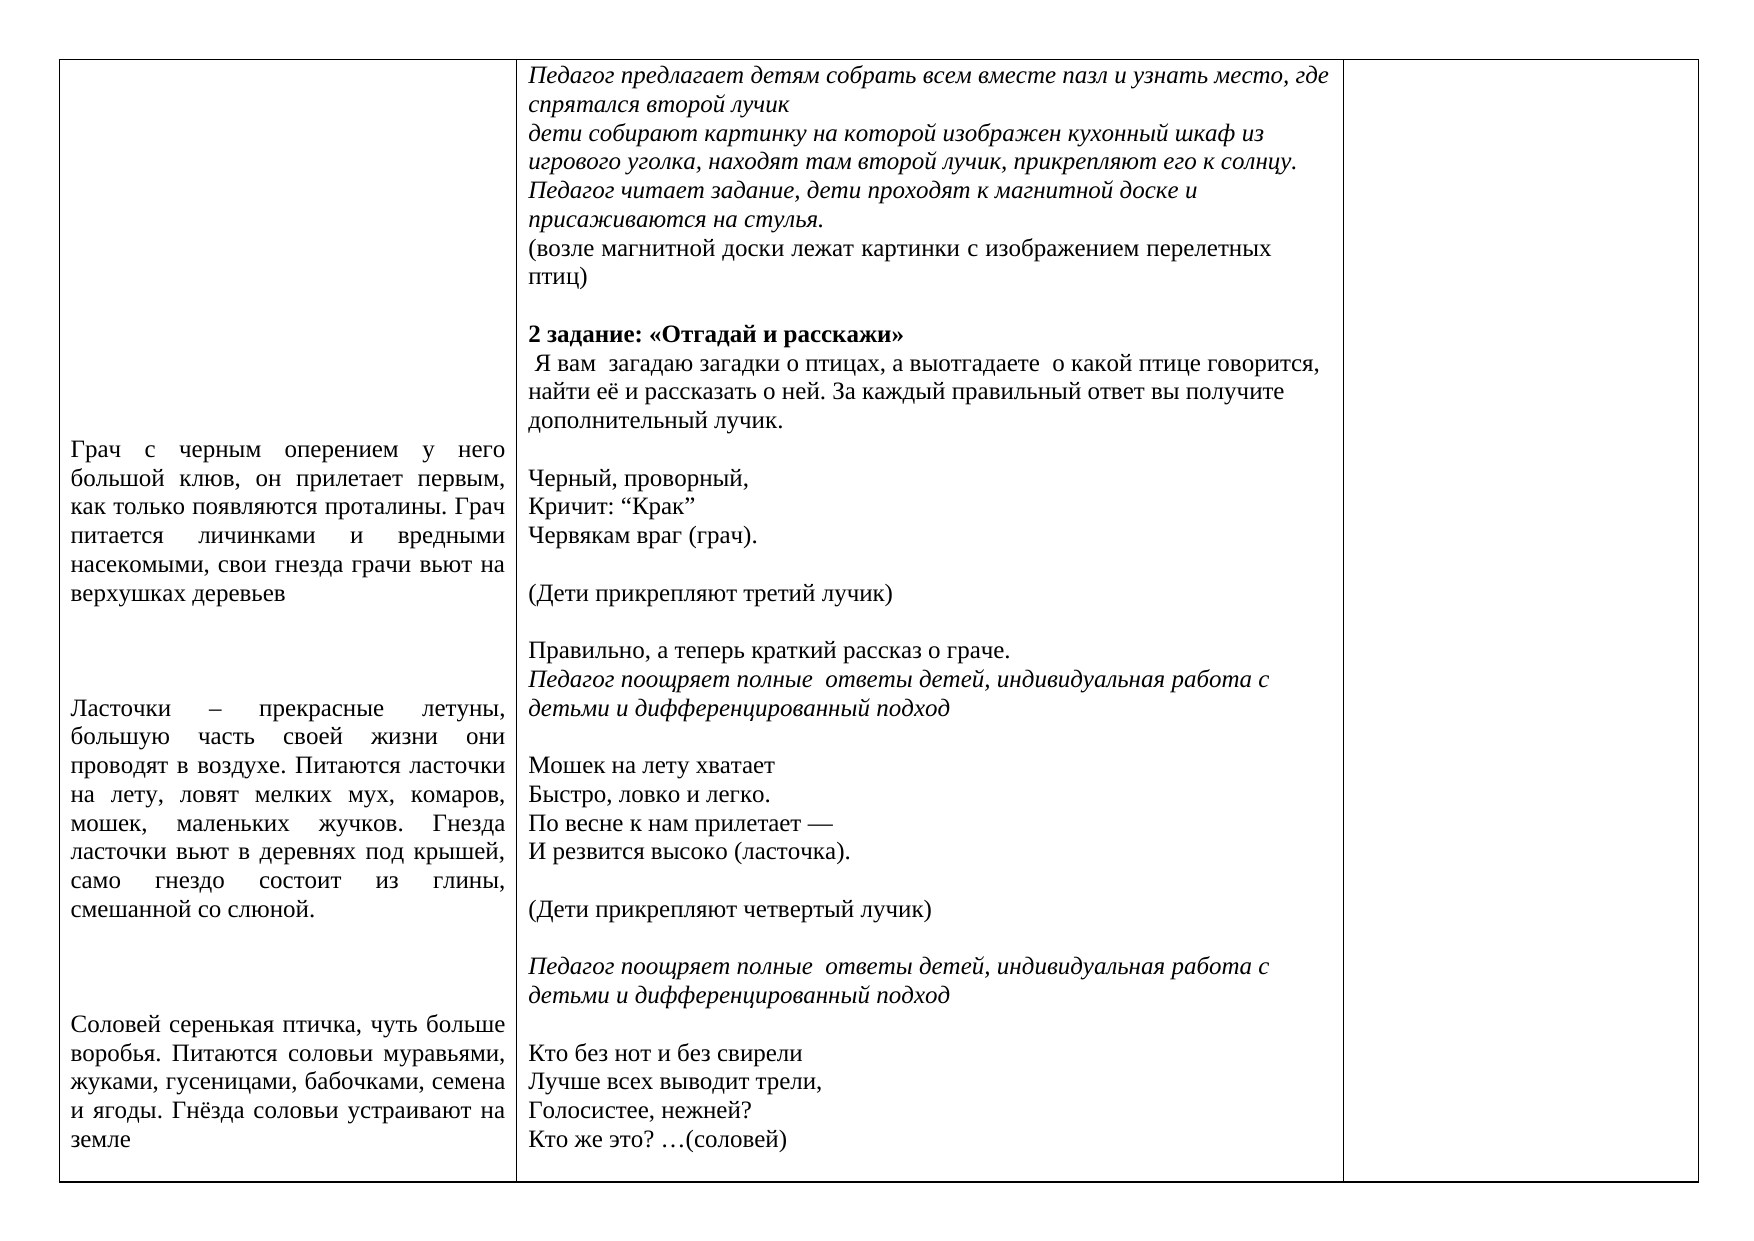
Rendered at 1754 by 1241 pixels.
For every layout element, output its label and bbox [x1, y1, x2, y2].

table_cell [1344, 60, 1698, 1181]
table_cell [517, 60, 1343, 1181]
table_cell [60, 60, 516, 1181]
